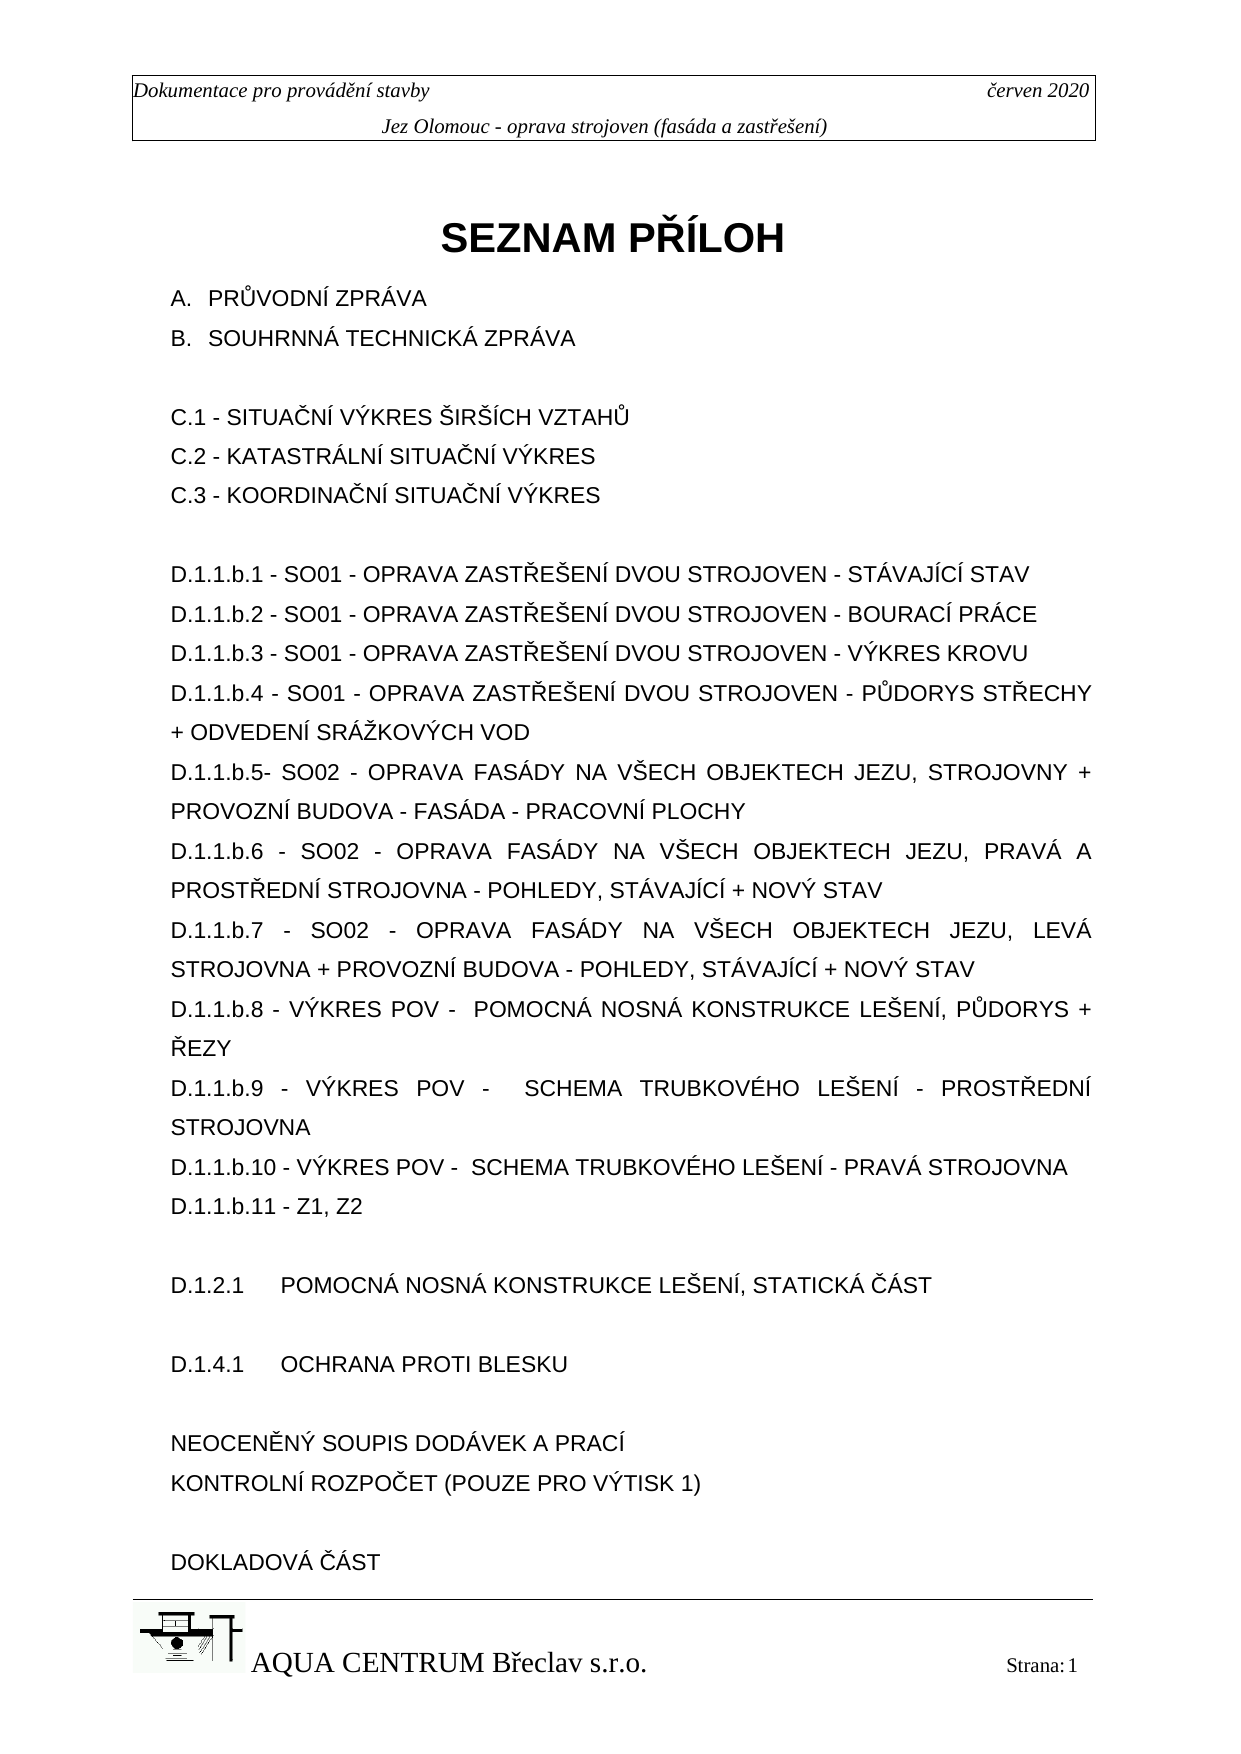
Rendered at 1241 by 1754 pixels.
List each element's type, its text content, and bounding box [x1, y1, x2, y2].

text D.1.2.1 POMOCNÁ NOSNÁ KONSTRUKCE LEŠENÍ, STATICKÁ ČÁST [170, 1272, 1093, 1298]
text C.1 - SITUAČNÍ VÝKRES ŠIRŠÍCH VZTAHŮ [170, 403, 1093, 430]
text D.1.1.b.3 - SO01 - OPRAVA ZASTŘEŠENÍ DVOU STROJOVEN - VÝKRES KROVU [170, 640, 1093, 667]
list PRŮVODNÍ ZPRÁVA [170, 285, 1093, 311]
text D.1.1.b.10 - VÝKRES POV - SCHEMA TRUBKOVÉHO LEŠENÍ - PRAVÁ STROJOVNA [170, 1154, 1093, 1180]
text D.1.1.b.4 - SO01 - OPRAVA ZASTŘEŠENÍ DVOU STROJOVEN - PŮDORYS STŘECHY + ODVEDENÍ SRÁŽKOVÝCH VOD [170, 680, 1093, 746]
text C.2 - KATASTRÁLNÍ SITUAČNÍ VÝKRES [170, 443, 1093, 469]
text D.1.4.1 OCHRANA PROTI BLESKU [170, 1351, 1093, 1377]
text DOKLADOVÁ ČÁST [170, 1548, 1093, 1575]
text KONTROLNÍ ROZPOČET (POUZE PRO VÝTISK 1) [170, 1469, 1093, 1496]
text D.1.1.b.5- SO02 - OPRAVA FASÁDY NA VŠECH OBJEKTECH JEZU, STROJOVNY + PROVOZNÍ BUDOVA - FASÁDA - PRACOVNÍ PLOCHY [170, 759, 1093, 825]
text D.1.1.b.1 - SO01 - OPRAVA ZASTŘEŠENÍ DVOU STROJOVEN - STÁVAJÍCÍ STAV [170, 561, 1093, 588]
text NEOCENĚNÝ SOUPIS DODÁVEK A PRACÍ [170, 1430, 1093, 1456]
text D.1.1.b.2 - SO01 - OPRAVA ZASTŘEŠENÍ DVOU STROJOVEN - BOURACÍ PRÁCE [170, 601, 1093, 627]
subtitle SEZNAM PŘÍLOH [133, 213, 1093, 261]
list SOUHRNNÁ TECHNICKÁ ZPRÁVA [170, 324, 1093, 351]
text D.1.1.b.11 - Z1, Z2 [170, 1193, 1093, 1219]
text D.1.1.b.6 - SO02 - OPRAVA FASÁDY NA VŠECH OBJEKTECH JEZU, PRAVÁ A PROSTŘEDNÍ STROJOVNA - POHLEDY, STÁVAJÍCÍ + NOVÝ STAV [170, 838, 1093, 904]
text D.1.1.b.8 - VÝKRES POV - POMOCNÁ NOSNÁ KONSTRUKCE LEŠENÍ, PŮDORYS + ŘEZY [170, 996, 1093, 1062]
picture [132, 1602, 246, 1673]
text C.3 - KOORDINAČNÍ SITUAČNÍ VÝKRES [170, 482, 1093, 509]
text D.1.1.b.9 - VÝKRES POV - SCHEMA TRUBKOVÉHO LEŠENÍ - PROSTŘEDNÍ STROJOVNA [170, 1075, 1093, 1141]
text D.1.1.b.7 - SO02 - OPRAVA FASÁDY NA VŠECH OBJEKTECH JEZU, LEVÁ STROJOVNA + PROVOZNÍ BUDOVA - POHLEDY, STÁVAJÍCÍ + NOVÝ STAV [170, 917, 1093, 983]
